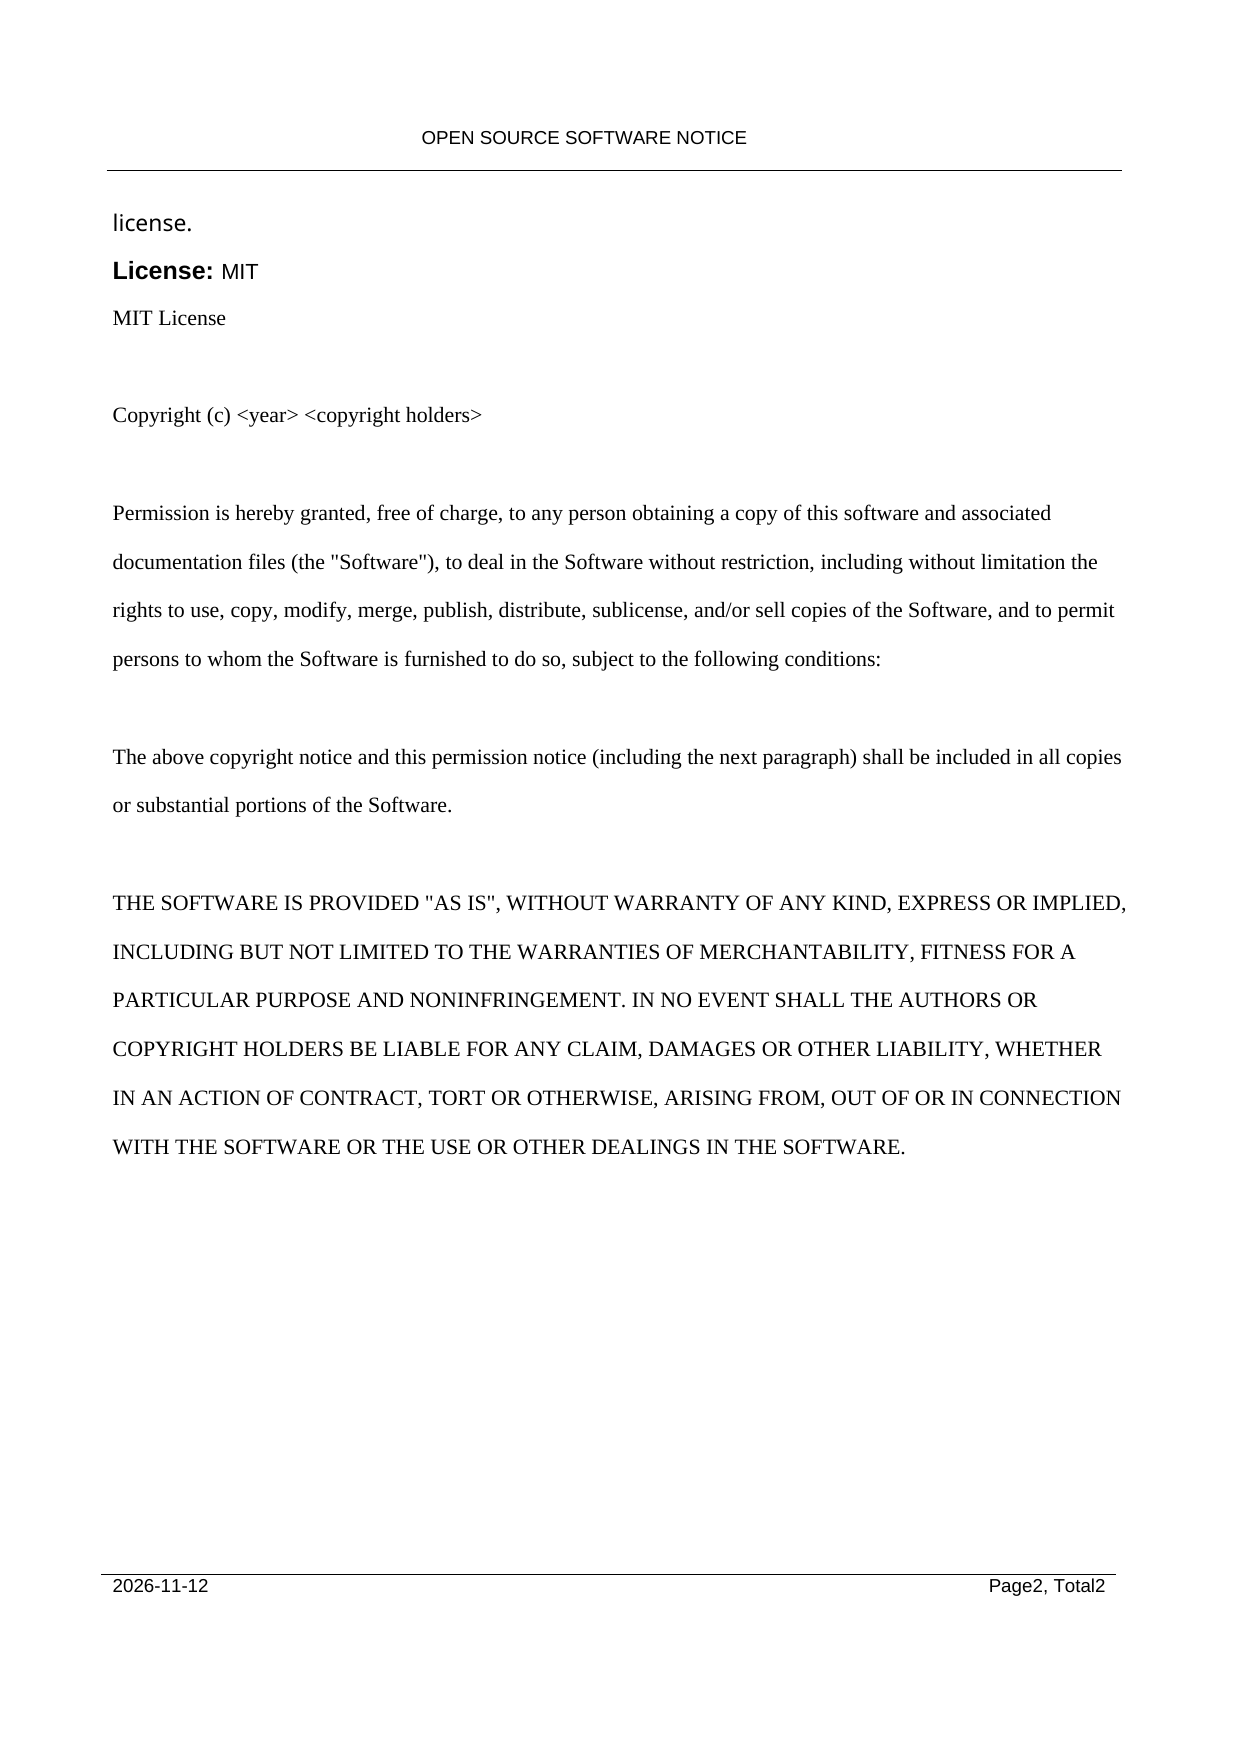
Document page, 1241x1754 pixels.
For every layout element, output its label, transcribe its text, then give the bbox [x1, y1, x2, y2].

text License: MIT [112, 254, 1128, 287]
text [112, 206, 1128, 239]
text MIT License Copyright (c) <year> <copyright holders> Permission is hereby granted, free of charge, to any person obtaining a copy of this software and associated documentation files (the "Software"), to deal in the Software without restriction, including without limitation the rights to use, copy, modify, merge, publish, distribute, sublicense, and/or sell copies of the Software, and to permit persons to whom the Software is furnished to do so, subject to the following conditions: The above copyright notice and this permission notice (including the next paragraph) shall be included in all copies or substantial portions of the Software. THE SOFTWARE IS PROVIDED "AS IS", WITHOUT WARRANTY OF ANY KIND, EXPRESS OR IMPLIED, INCLUDING BUT NOT LIMITED TO THE WARRANTIES OF MERCHANTABILITY, FITNESS FOR A PARTICULAR PURPOSE AND NONINFRINGEMENT. IN NO EVENT SHALL THE AUTHORS OR COPYRIGHT HOLDERS BE LIABLE FOR ANY CLAIM, DAMAGES OR OTHER LIABILITY, WHETHER IN AN ACTION OF CONTRACT, TORT OR OTHERWISE, ARISING FROM, OUT OF OR IN CONNECTION WITH THE SOFTWARE OR THE USE OR OTHER DEALINGS IN THE SOFTWARE. [112, 301, 1128, 1163]
